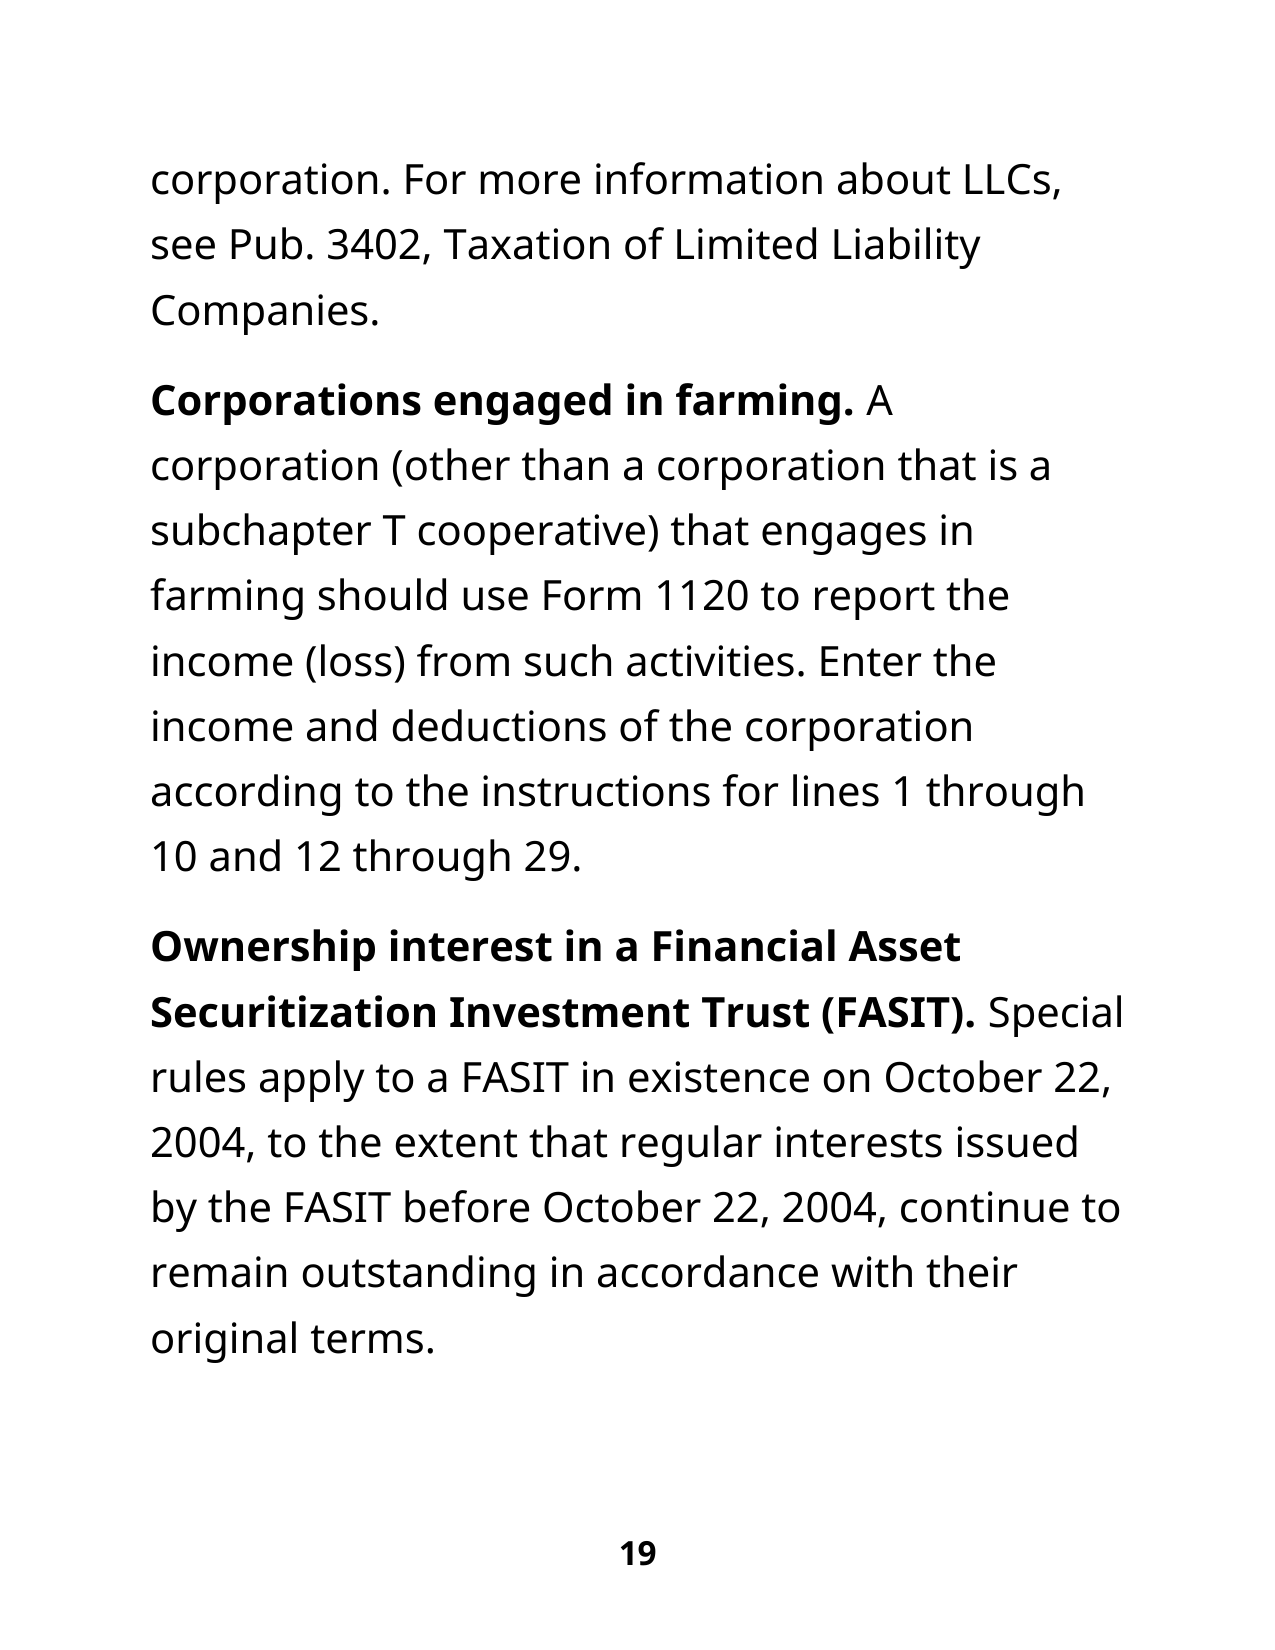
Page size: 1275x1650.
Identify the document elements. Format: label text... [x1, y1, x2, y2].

text Ownership interest in a Financial Asset Securitization Investment Trust (FASIT). Special rules apply to a FASIT in existence on October 22, 2004, to the extent that regular interests issued by the FASIT before October 22, 2004, continue to remain outstanding in accordance with their original terms. [150, 917, 1125, 1365]
text Corporations engaged in farming. A corporation (other than a corporation that is a subchapter T cooperative) that engages in farming should use Form 1120 to report the income (loss) from such activities. Enter the income and deductions of the corporation according to the instructions for lines 1 through 10 and 12 through 29. [150, 371, 1125, 884]
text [150, 150, 1125, 337]
